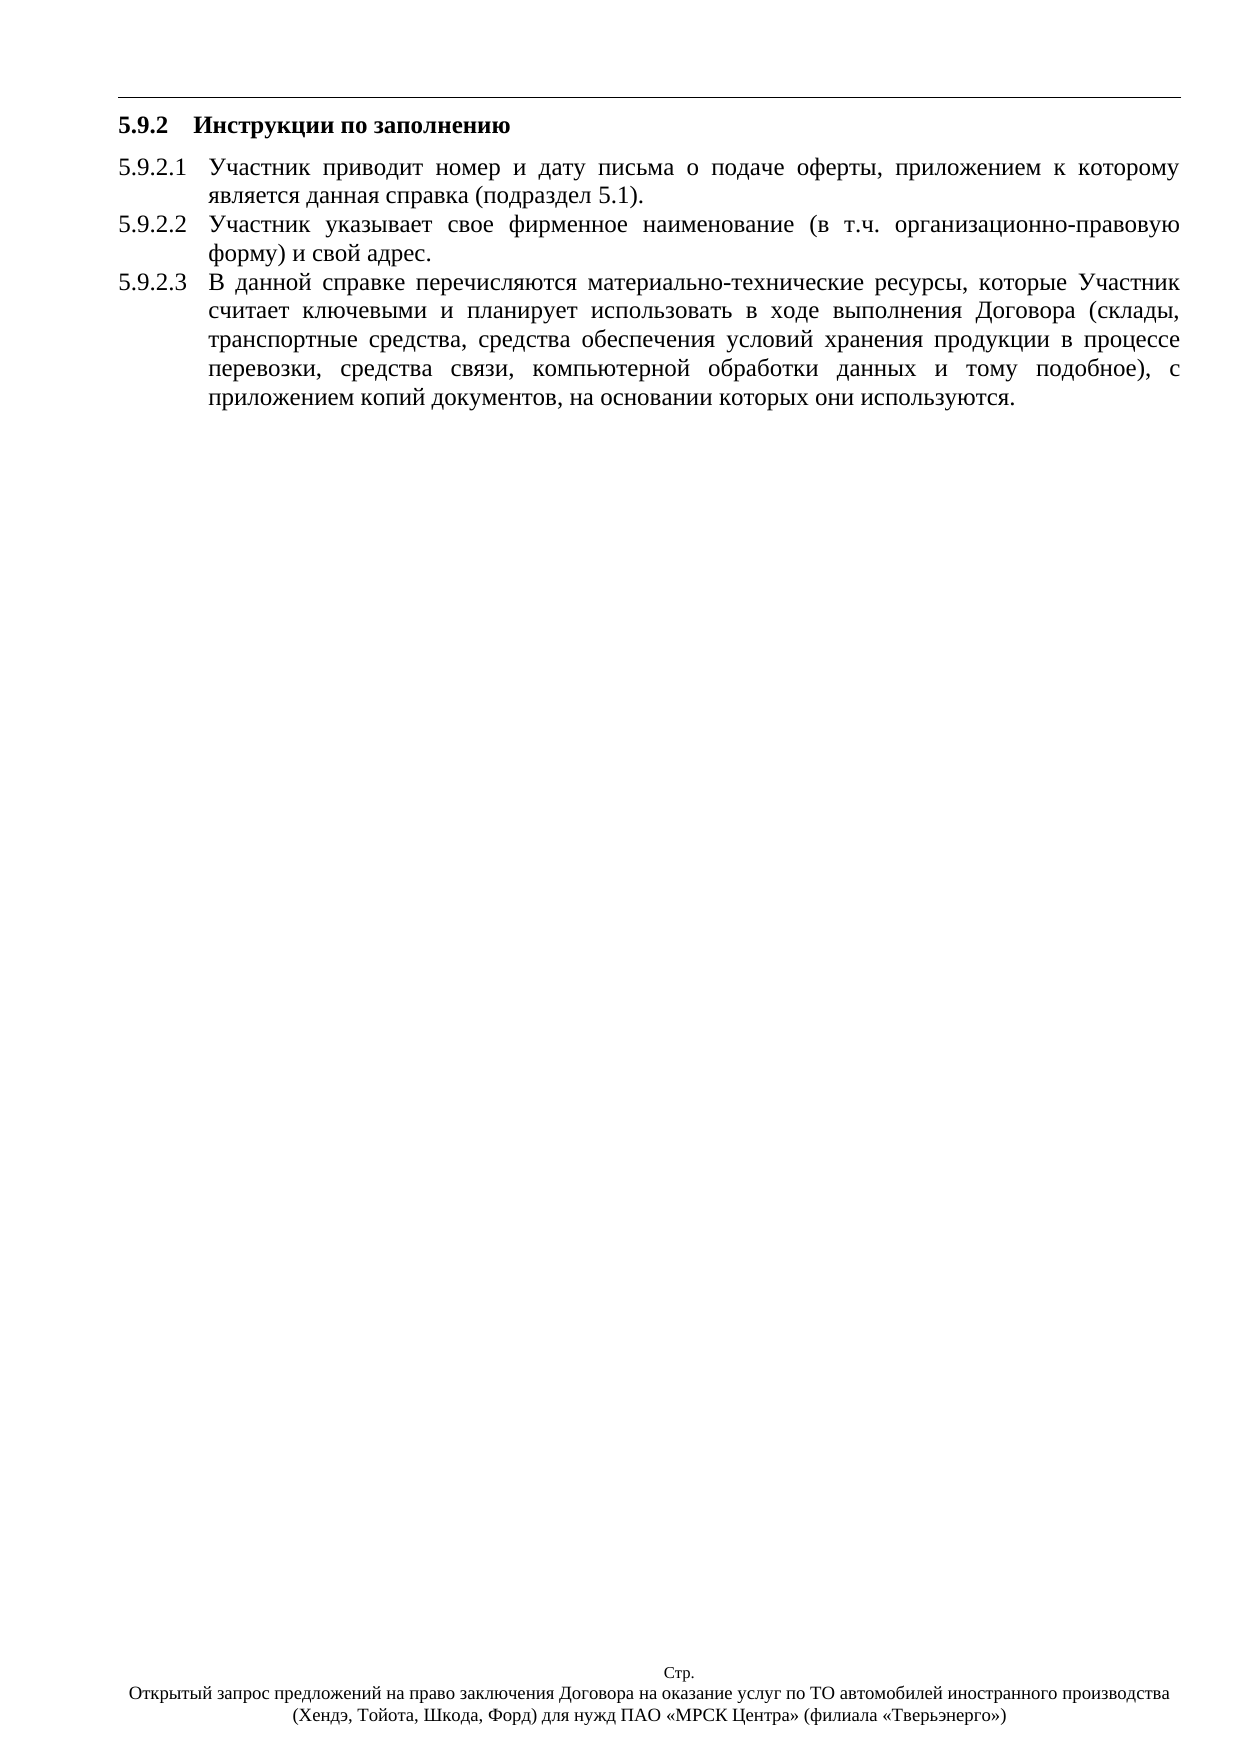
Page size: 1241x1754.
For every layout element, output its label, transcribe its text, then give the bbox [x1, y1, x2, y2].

list В данной справке перечисляются материально-технические ресурсы, которые Участник считает ключевыми и планирует использовать в ходе выполнения Договора (склады, транспортные средства, средства обеспечения условий хранения продукции в процессе перевозки, средства связи, компьютерной обработки данных и тому подобное), с приложением копий документов, на основании которых они используются. [118, 267, 1181, 411]
list Участник приводит номер и дату письма о подаче оферты, приложением к которому является данная справка (подраздел 5.1). [118, 152, 1181, 209]
list Участник указывает свое фирменное наименование (в т.ч. организационно-правовую форму) и свой адрес. [118, 209, 1181, 267]
subtitle Инструкции по заполнению [118, 111, 1181, 139]
